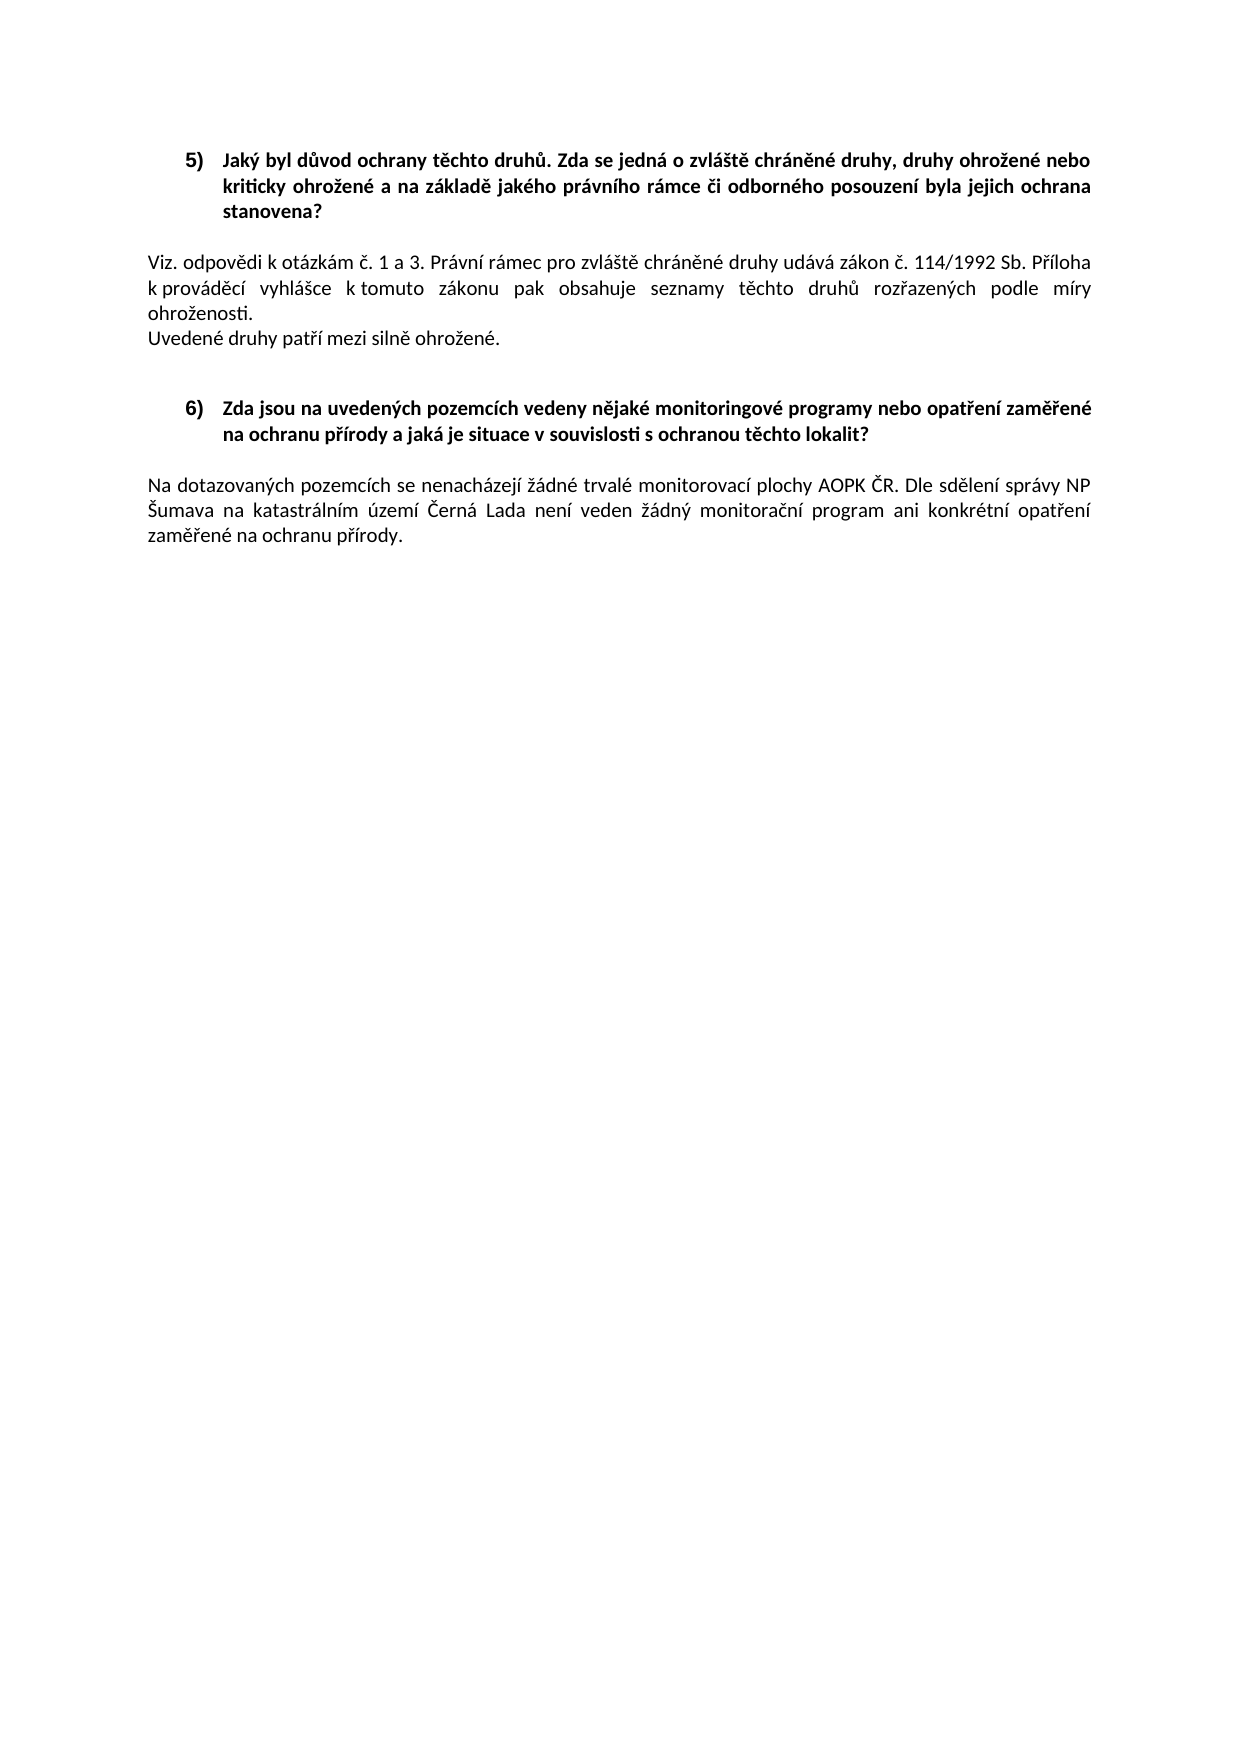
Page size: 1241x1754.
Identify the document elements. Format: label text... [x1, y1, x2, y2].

text Viz. odpovědi k otázkám č. 1 a 3. Právní rámec pro zvláště chráněné druhy udává zákon č. 114/1992 Sb. Příloha k prováděcí vyhlášce k tomuto zákonu pak obsahuje seznamy těchto druhů rozřazených podle míry ohroženosti. [148, 249, 1093, 326]
text Na dotazovaných pozemcích se nenacházejí žádné trvalé monitorovací plochy AOPK ČR. Dle sdělení správy NP Šumava na katastrálním území Černá Lada není veden žádný monitorační program ani konkrétní opatření zaměřené na ochranu přírody. [148, 472, 1093, 548]
list Jaký byl důvod ochrany těchto druhů. Zda se jedná o zvláště chráněné druhy, druhy ohrožené nebo kriticky ohrožené a na základě jakého právního rámce či odborného posouzení byla jejich ochrana stanovena? [185, 148, 1093, 224]
text Uvedené druhy patří mezi silně ohrožené. [148, 326, 1093, 351]
list Zda jsou na uvedených pozemcích vedeny nějaké monitoringové programy nebo opatření zaměřené na ochranu přírody a jaká je situace v souvislosti s ochranou těchto lokalit? [185, 396, 1093, 446]
